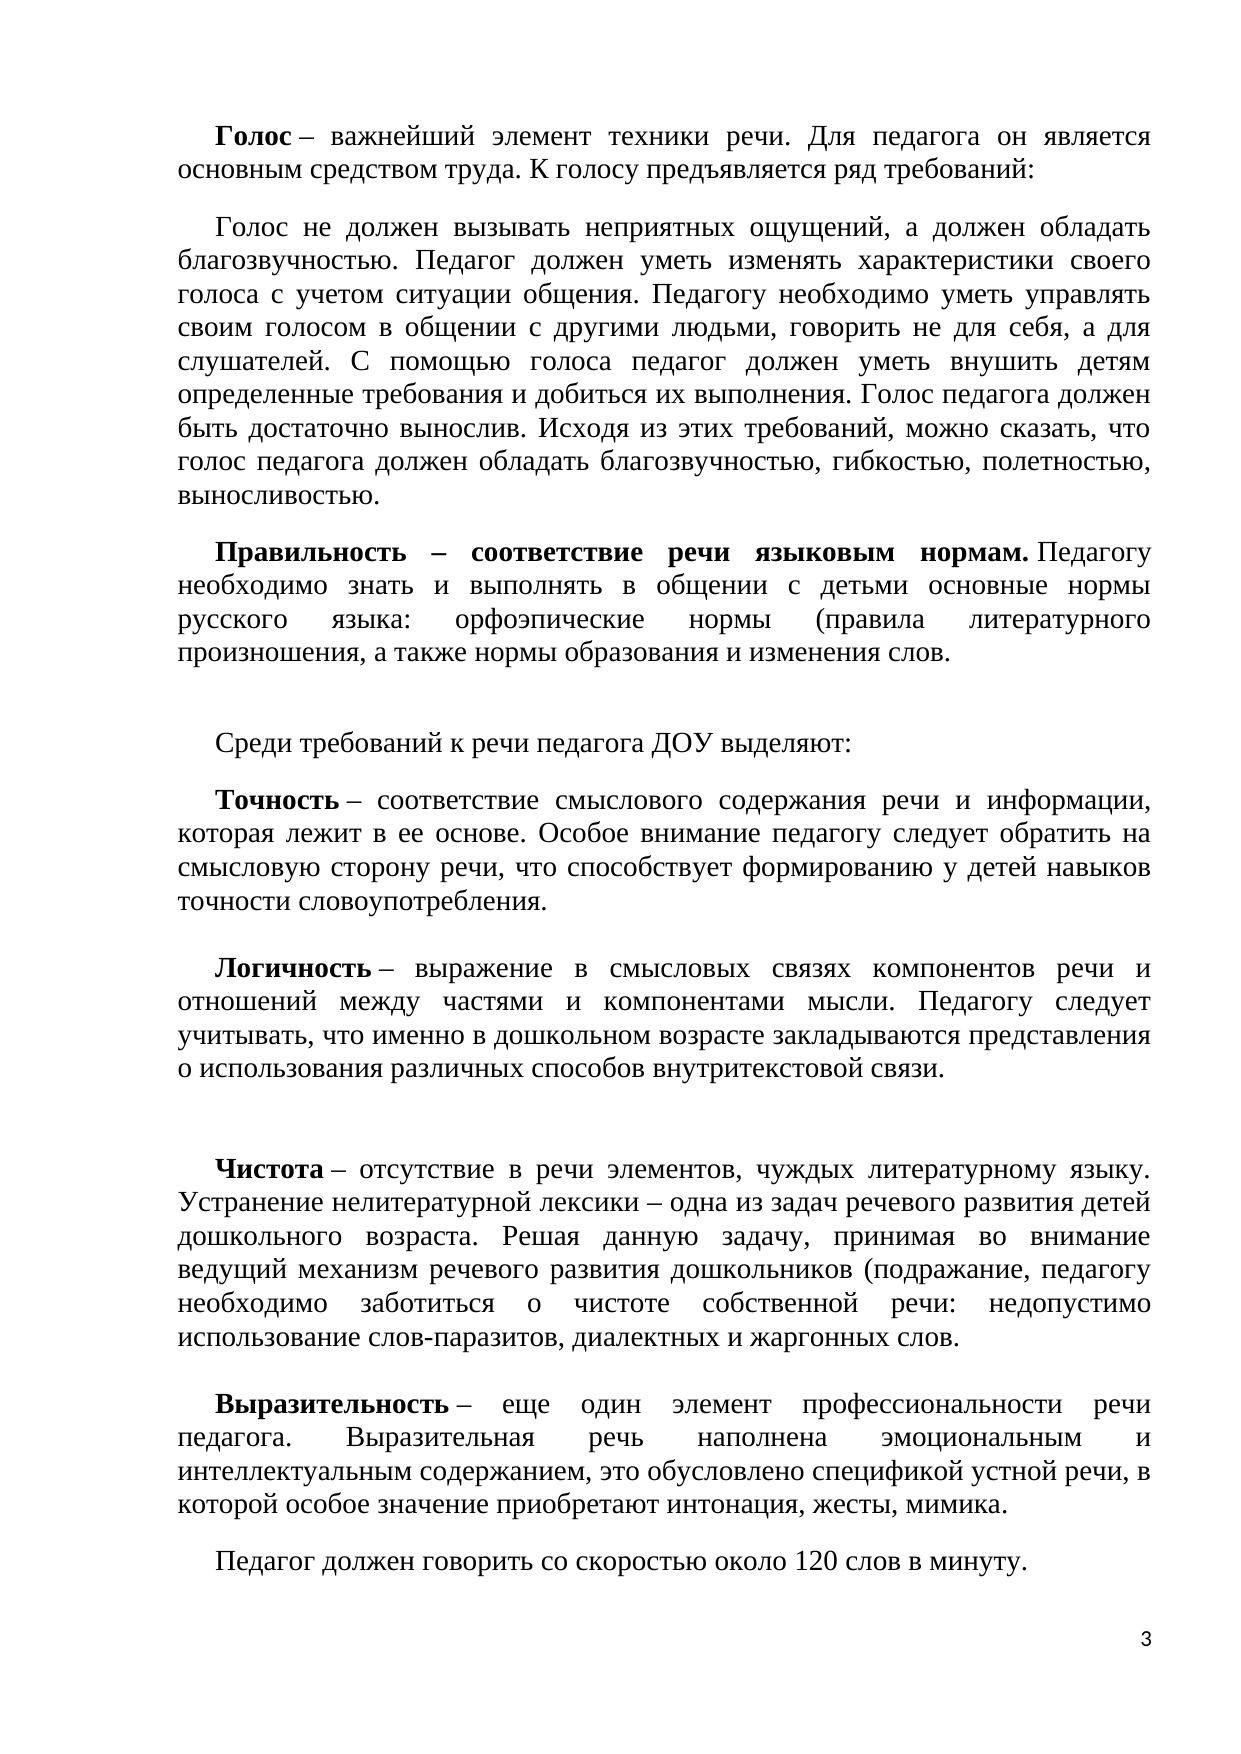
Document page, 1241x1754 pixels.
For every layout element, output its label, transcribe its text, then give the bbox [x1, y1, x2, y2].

text Логичность – выражение в смысловых связях компонентов речи и отношений между частями и компонентами мысли. Педагогу следует учитывать, что именно в дошкольном возрасте закладываются представления о использования различных способов внутритекстовой связи. [177, 950, 1152, 1084]
text Голос не должен вызывать неприятных ощущений, а должен обладать благозвучностью. Педагог должен уметь изменять характеристики своего голоса с учетом ситуации общения. Педагогу необходимо уметь управлять своим голосом в общении с другими людьми, говорить не для себя, а для слушателей. С помощью голоса педагог должен уметь внушить детям определенные требования и добиться их выполнения. Голос педагога должен быть достаточно вынослив. Исходя из этих требований, можно сказать, что голос педагога должен обладать благозвучностью, гибкостью, полетностью, выносливостью. [177, 209, 1152, 511]
text Точность – соответствие смыслового содержания речи и информации, которая лежит в ее основе. Особое внимание педагогу следует обратить на смысловую сторону речи, что способствует формированию у детей навыков точности словоупотребления. [177, 782, 1152, 916]
text Голос – важнейший элемент техники речи. Для педагога он является основным средством труда. К голосу предъявляется ряд требований: [177, 118, 1152, 185]
text Чистота – отсутствие в речи элементов, чуждых литературному языку. Устранение нелитературной лексики – одна из задач речевого развития детей дошкольного возраста. Решая данную задачу, принимая во внимание ведущий механизм речевого развития дошкольников (подражание, педагогу необходимо заботиться о чистоте собственной речи: недопустимо использование слов-паразитов, диалектных и жаргонных слов. [177, 1151, 1152, 1352]
text Среди требований к речи педагога ДОУ выделяют: [177, 725, 1152, 759]
text Правильность – соответствие речи языковым нормам. Педагогу необходимо знать и выполнять в общении с детьми основные нормы русского языка: орфоэпические нормы (правила литературного произношения, а также нормы образования и изменения слов. [177, 534, 1152, 668]
text Педагог должен говорить со скоростью около 120 слов в минуту. [177, 1543, 1152, 1577]
text Выразительность – еще один элемент профессиональности речи педагога. Выразительная речь наполнена эмоциональным и интеллектуальным содержанием, это обусловлено спецификой устной речи, в которой особое значение приобретают интонация, жесты, мимика. [177, 1386, 1152, 1520]
